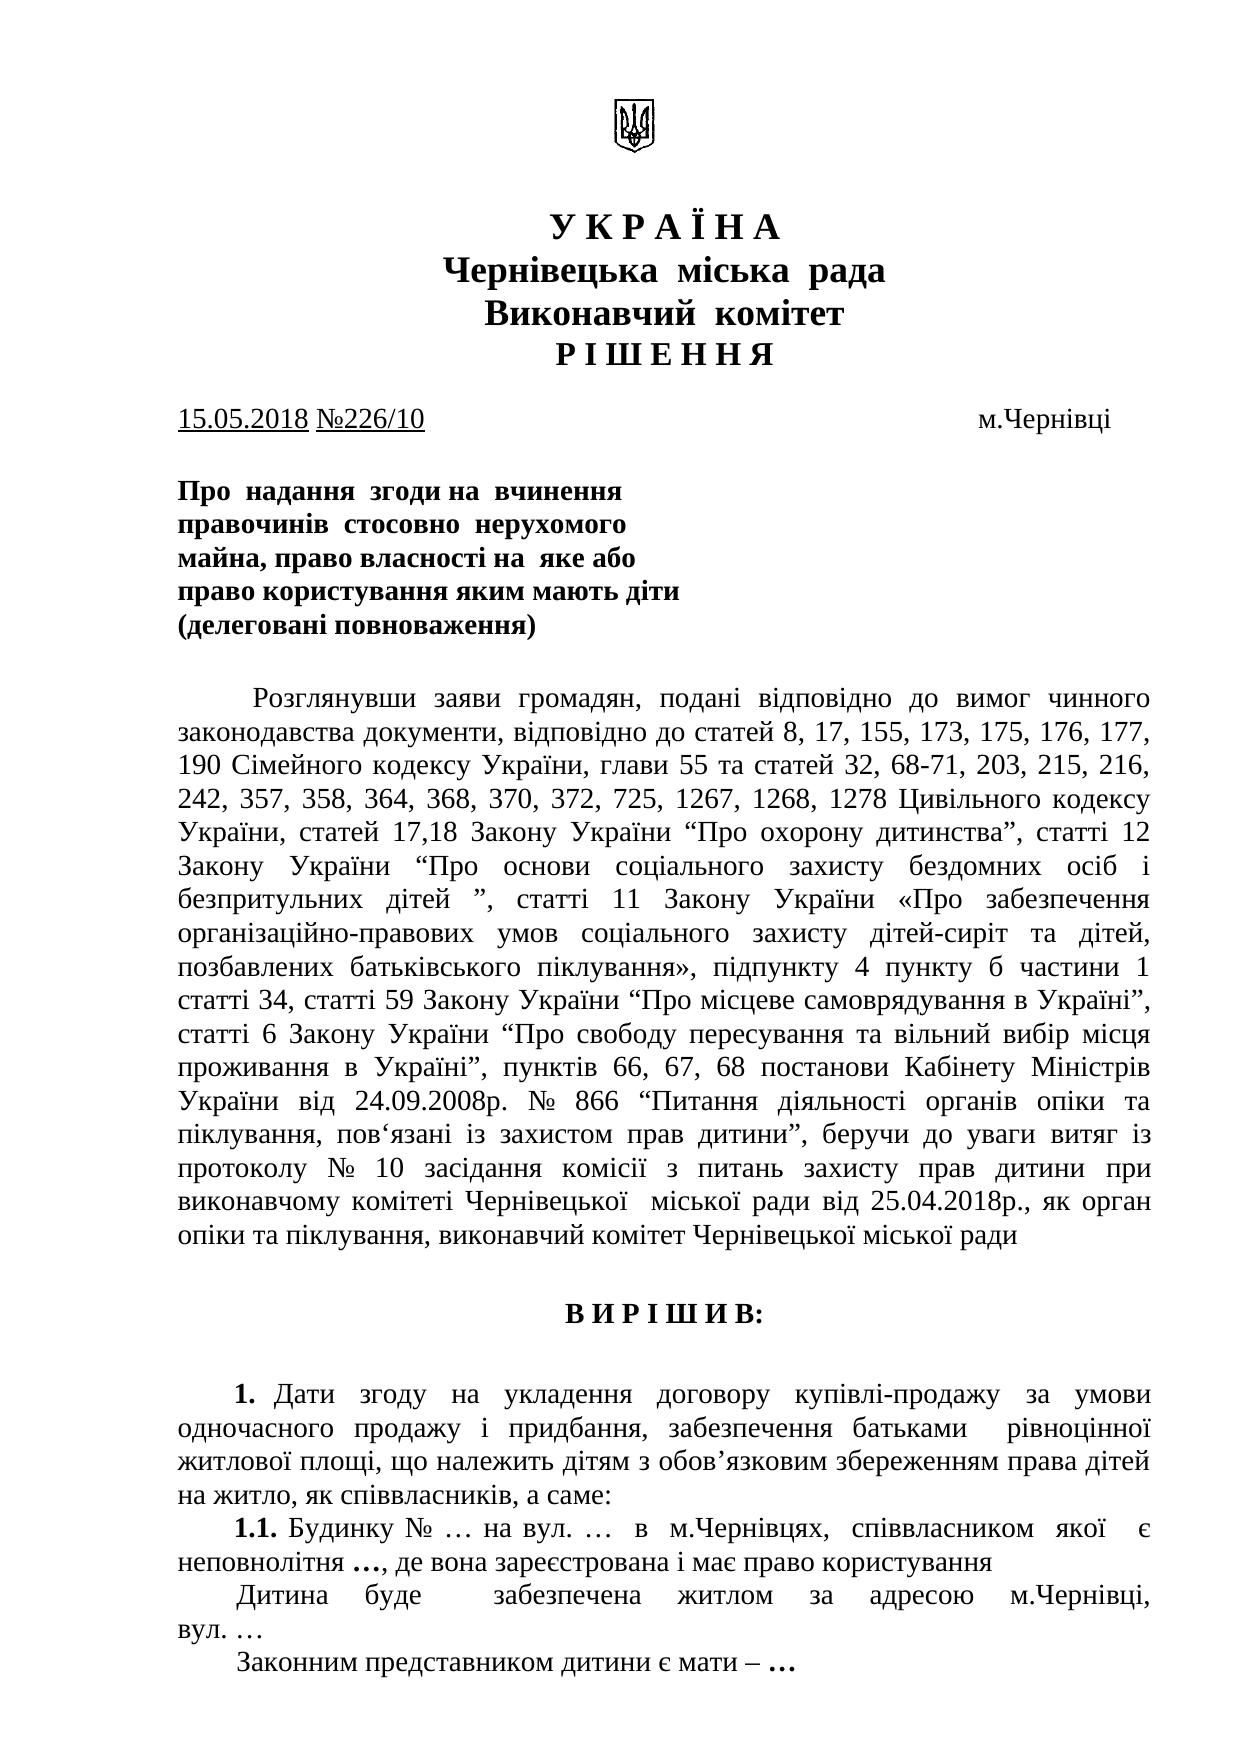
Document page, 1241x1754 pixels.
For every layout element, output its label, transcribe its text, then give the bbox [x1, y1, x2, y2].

text правочинів стосовно нерухомого [177, 506, 1152, 540]
subtitle Чернiвецька мiська рада [177, 248, 1152, 291]
text У К Р А Ї Н А [177, 204, 1152, 248]
text 15.05.2018 №226/10 м.Чернівці [177, 401, 1152, 434]
text право користування яким мають діти [177, 573, 1152, 607]
text 1.1. Будинку № … на вул. … в м.Чернівцях, співвласником якої є неповнолітня …, де вона зареєстрована і має право користування [177, 1510, 1152, 1577]
picture [608, 93, 657, 157]
subtitle Р І Ш Е Н Н Я [177, 334, 1152, 372]
text В И Р І Ш И В: [177, 1297, 1152, 1330]
text Про надання згоди на вчинення [177, 473, 1152, 506]
text Законним представником дитини є мати – … [177, 1644, 1152, 1678]
text майна, право власності на яке або [177, 540, 1152, 573]
text (делеговані повноваження) [177, 607, 1152, 641]
list Дати згоду на укладення договору купівлі-продажу за умови одночасного продажу і придбання, забезпечення батьками рівноцінної житлової площі, що належить дітям з обов’язковим збереженням права дітей на житло, як співвласників, а саме: [177, 1376, 1152, 1510]
text Дитина буде забезпечена житлом за адресою м.Чернівці, вул. … [177, 1577, 1152, 1644]
subtitle Виконавчий комітет [177, 291, 1152, 334]
text Розглянувши заяви громадян, подані відповідно до вимог чинного законодавства документи, відповідно до статей 8, 17, 155, 173, 175, 176, 177, 190 Сімейного кодексу України, глави 55 та статей 32, 68-71, 203, 215, 216, 242, 357, 358, 364, 368, 370, 372, 725, 1267, 1268, 1278 Цивільного кодексу України, статей 17,18 Закону України “Про охорону дитинства”, статті 12 Закону України “Про основи соціального захисту бездомних осіб і безпритульних дітей ”, статті 11 Закону України «Про забезпечення організаційно-правових умов соціального захисту дітей-сиріт та дітей, позбавлених батьківського піклування», підпункту 4 пункту б частини 1 статті 34, статті 59 Закону України “Про місцеве самоврядування в Україні”, статті 6 Закону України “Про свободу пересування та вільний вибір місця проживання в Україні”, пунктів 66, 67, 68 постанови Кабінету Міністрів України від 24.09.2008р. № 866 “Питання діяльності органів опіки та піклування, пов‘язані із захистом прав дитини”, беручи до уваги витяг із протоколу № 10 засідання комісії з питань захисту прав дитини при виконавчому комітеті Чернівецької міської ради від 25.04.2018р., як орган опіки та піклування, виконавчий комітет Чернівецької міської ради [177, 680, 1152, 1251]
